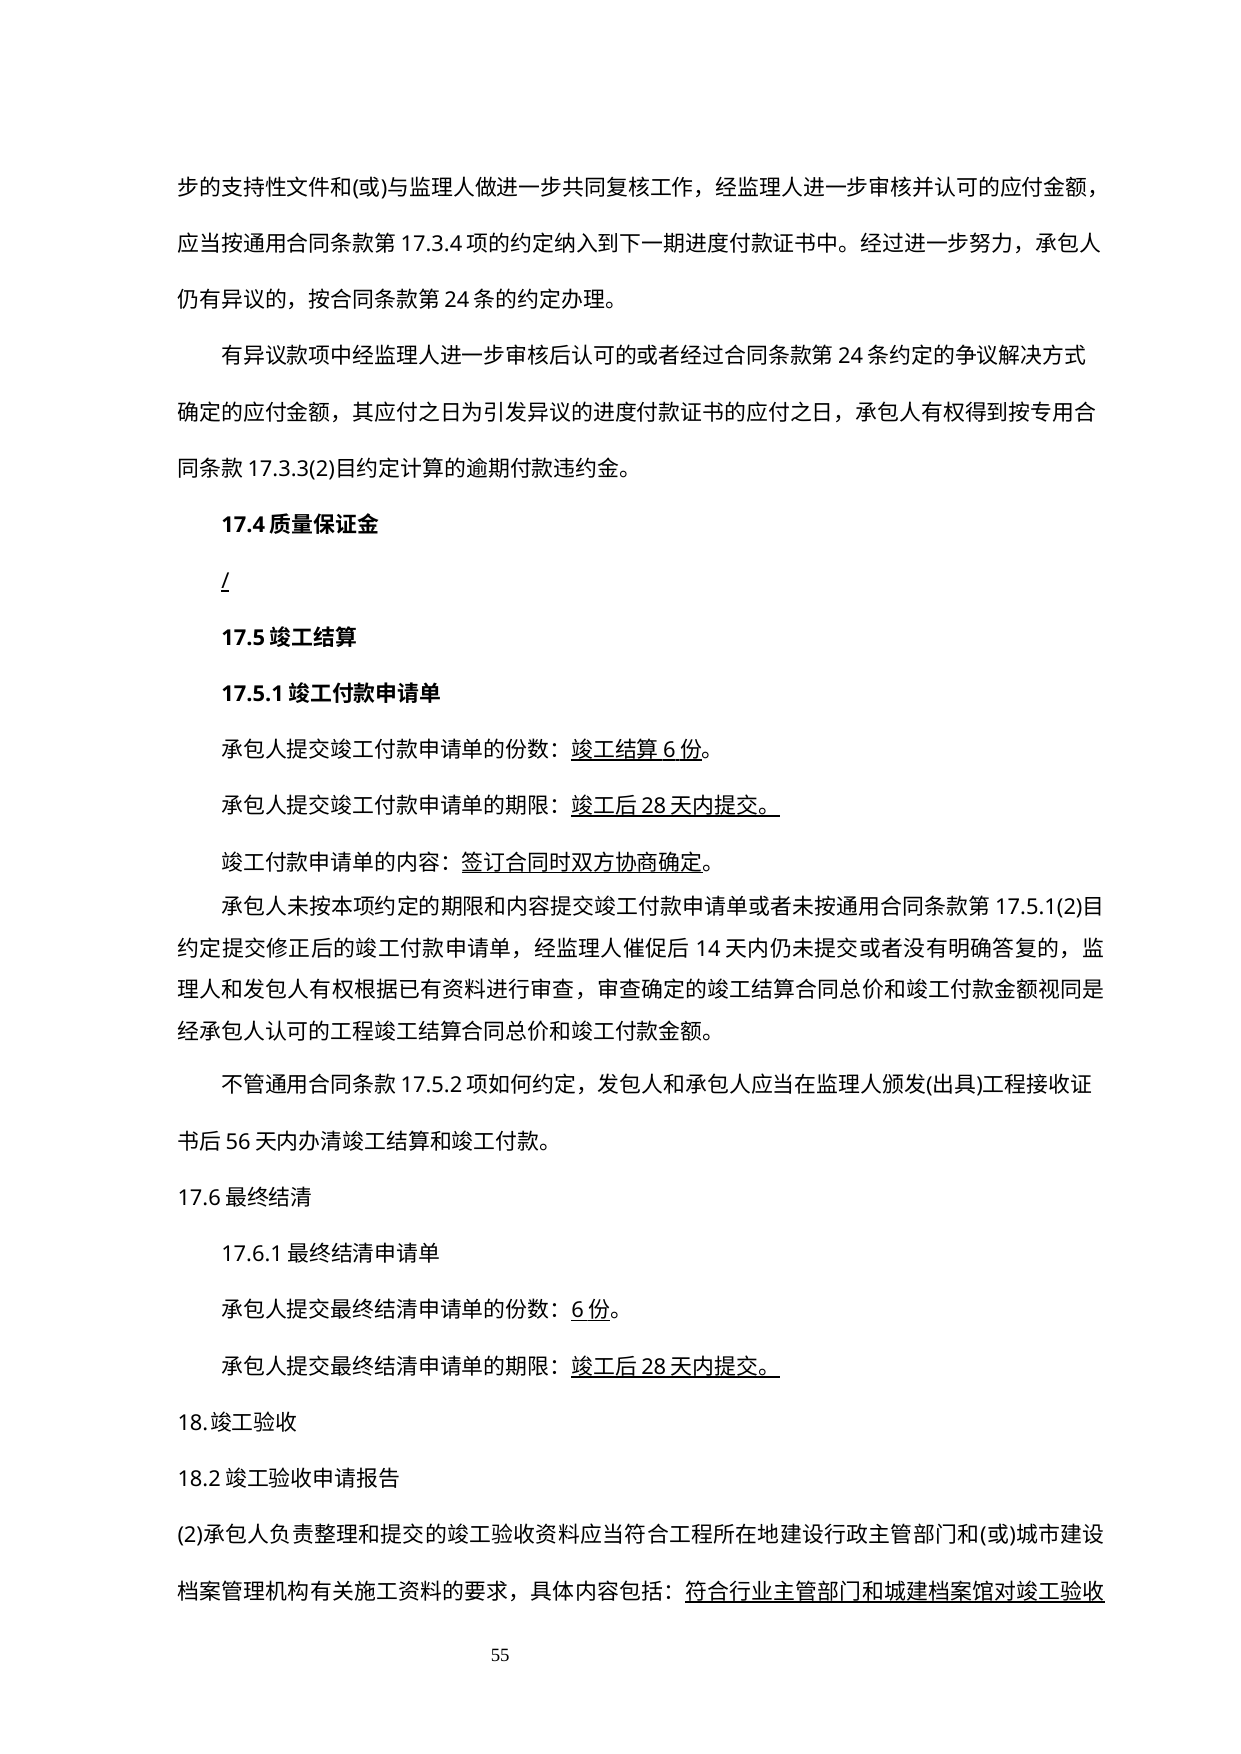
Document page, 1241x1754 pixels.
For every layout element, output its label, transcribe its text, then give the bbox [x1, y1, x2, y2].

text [177, 1498, 1104, 1610]
text 17.6.1最终结清申请单 [177, 1217, 1104, 1273]
text 承包人提交最终结清申请单的份数：6份。 [177, 1273, 1104, 1329]
text 承包人未按本项约定的期限和内容提交竣工付款申请单或者未按通用合同条款第17.5.1(2)目约定提交修正后的竣工付款申请单，经监理人催促后14天内仍未提交或者没有明确答复的，监理人和发包人有权根据已有资料进行审查，审查确定的竣工结算合同总价和竣工付款金额视同是经承包人认可的工程竣工结算合同总价和竣工付款金额。 [177, 881, 1104, 1048]
text / [177, 544, 1104, 600]
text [177, 150, 1104, 319]
list 竣工验收 [177, 1385, 1104, 1442]
text 竣工付款申请单的内容：签订合同时双方协商确定。 [177, 825, 1104, 881]
text 17.5.1竣工付款申请单 [177, 656, 1104, 712]
text 有异议款项中经监理人进一步审核后认可的或者经过合同条款第24条约定的争议解决方式确定的应付金额，其应付之日为引发异议的进度付款证书的应付之日，承包人有权得到按专用合同条款17.3.3(2)目约定计算的逾期付款违约金。 [177, 319, 1104, 487]
text 18.2竣工验收申请报告 [177, 1442, 1104, 1498]
text 承包人提交竣工付款申请单的份数：竣工结算6份。 [177, 712, 1104, 769]
text 17.6最终结清 [177, 1160, 1104, 1217]
text 不管通用合同条款17.5.2项如何约定，发包人和承包人应当在监理人颁发(出具)工程接收证书后56天内办清竣工结算和竣工付款。 [177, 1048, 1104, 1160]
text 17.5竣工结算 [177, 600, 1104, 656]
text 承包人提交最终结清申请单的期限：竣工后28天内提交。 [177, 1329, 1104, 1385]
text 17.4质量保证金 [177, 487, 1104, 544]
text 承包人提交竣工付款申请单的期限：竣工后28天内提交。 [177, 769, 1104, 825]
